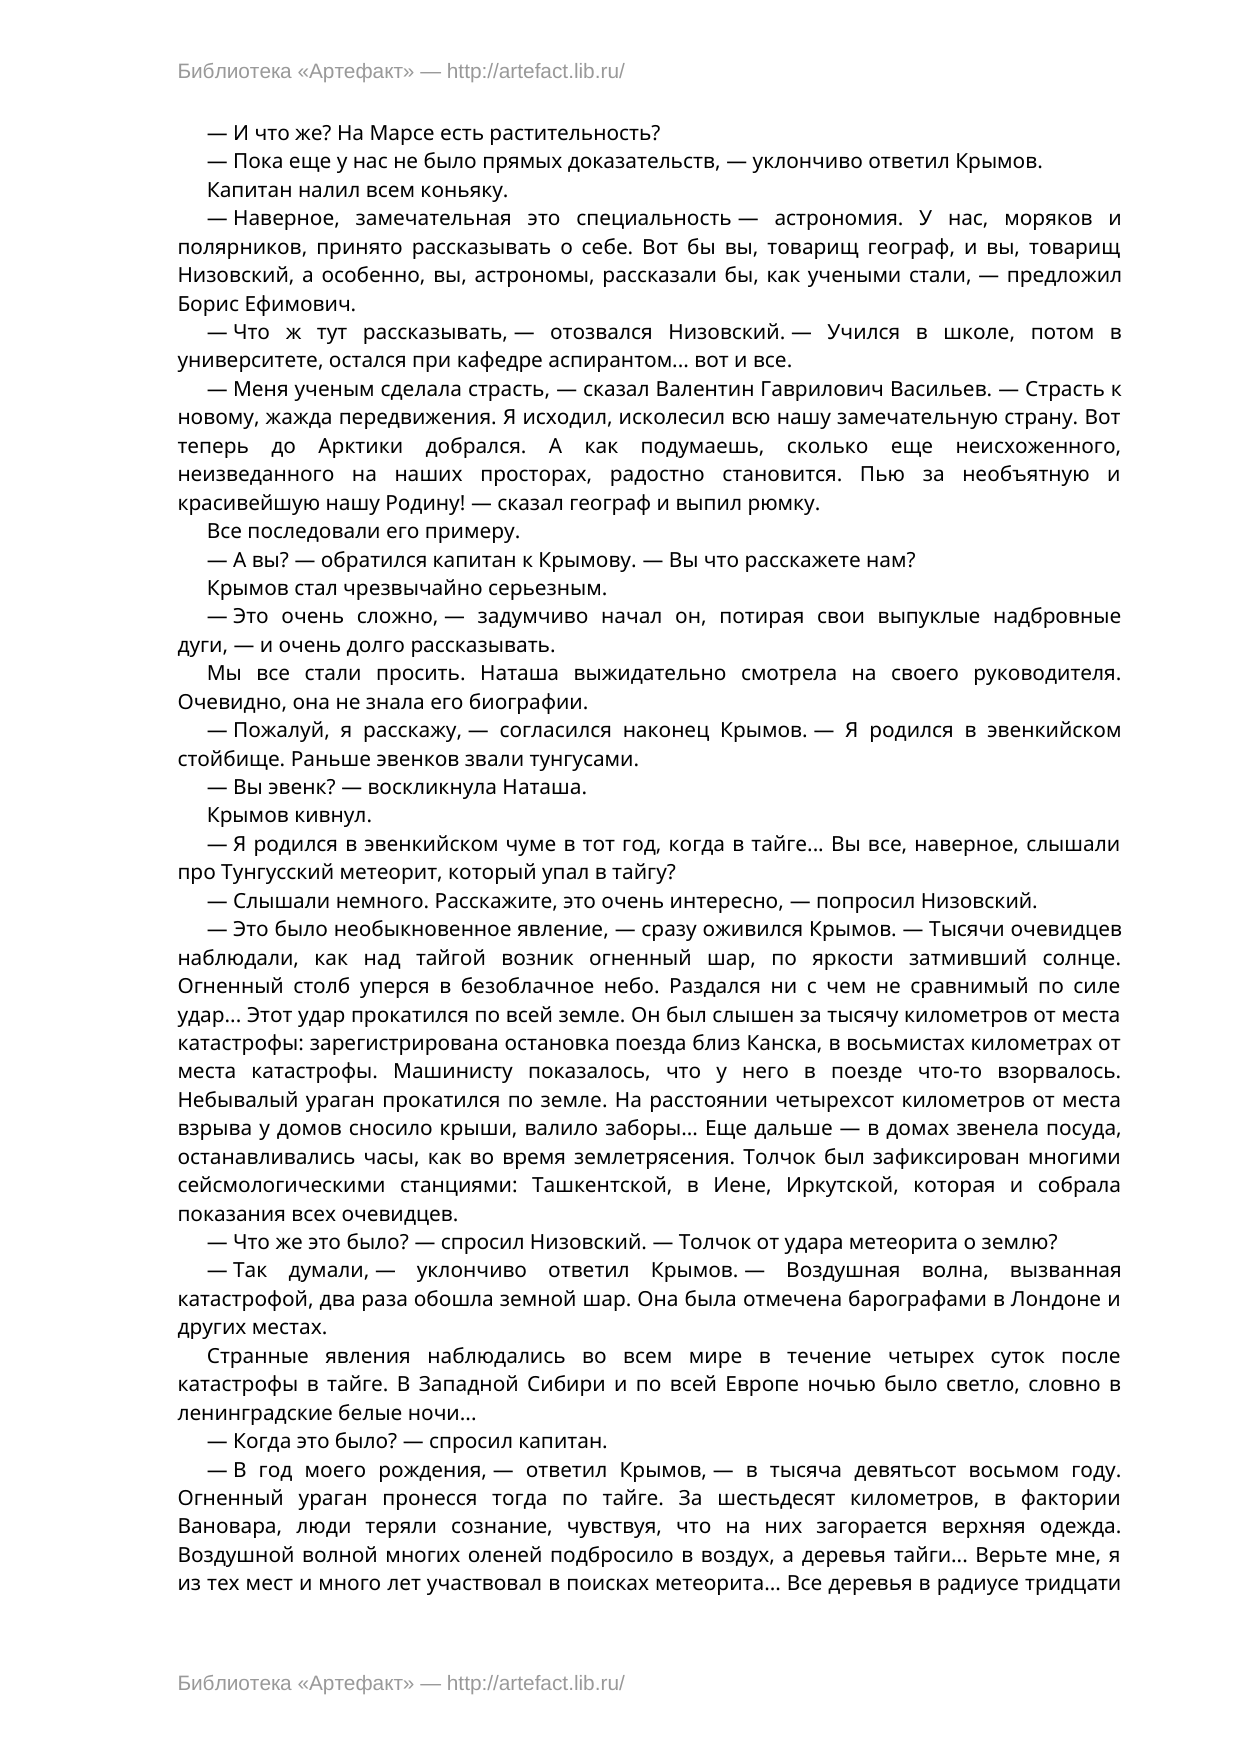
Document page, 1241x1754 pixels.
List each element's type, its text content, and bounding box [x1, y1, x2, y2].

text — Что же это было? — спросил Низовский. — Толчок от удара метеорита о землю? [177, 1227, 1122, 1256]
text Капитан налил всем коньяку. [177, 175, 1122, 203]
text — Наверное, замечательная это специальность — астрономия. У нас, моряков и полярников, принято рассказывать о себе. Вот бы вы, товарищ географ, и вы, товарищ Низовский, а особенно, вы, астрономы, рассказали бы, как учеными стали, — предложил Борис Ефимович. [177, 203, 1122, 317]
text — Пока еще у нас не было прямых доказательств, — уклончиво ответил Крымов. [177, 147, 1122, 175]
text — Так думали, — уклончиво ответил Крымов. — Воздушная волна, вызванная катастрофой, два раза обошла земной шар. Она была отмечена барографами в Лондоне и других местах. [177, 1256, 1122, 1341]
text — Это очень сложно, — задумчиво начал он, потирая свои выпуклые надбровные дуги, — и очень долго рассказывать. [177, 602, 1122, 658]
text Странные явления наблюдались во всем мире в течение четырех суток после катастрофы в тайге. В Западной Сибири и по всей Европе ночью было светло, словно в ленинградские белые ночи... [177, 1341, 1122, 1426]
text Крымов кивнул. [177, 801, 1122, 829]
text — И что же? На Марсе есть растительность? [177, 118, 1122, 147]
text Все последовали его примеру. [177, 516, 1122, 545]
text — Что ж тут рассказывать, — отозвался Низовский. — Учился в школе, потом в университете, остался при кафедре аспирантом... вот и все. [177, 317, 1122, 374]
text — Когда это было? — спросил капитан. [177, 1426, 1122, 1455]
text — Это было необыкновенное явление, — сразу оживился Крымов. — Тысячи очевидцев наблюдали, как над тайгой возник огненный шар, по яркости затмивший солнце. Огненный столб уперся в безоблачное небо. Раздался ни с чем не сравнимый по силе удар... Этот удар прокатился по всей земле. Он был слышен за тысячу километров от места катастрофы: зарегистрирована остановка поезда близ Канска, в восьмистах километрах от места катастрофы. Машинисту показалось, что у него в поезде что-то взорвалось. Небывалый ураган прокатился по земле. На расстоянии четырехсот километров от места взрыва у домов сносило крыши, валило заборы... Еще дальше — в домах звенела посуда, останавливались часы, как во время землетрясения. Толчок был зафиксирован многими сейсмологическими станциями: Ташкентской, в Иене, Иркутской, которая и собрала показания всех очевидцев. [177, 914, 1122, 1227]
text — Меня ученым сделала страсть, — сказал Валентин Гаврилович Васильев. — Страсть к новому, жажда передвижения. Я исходил, исколесил всю нашу замечательную страну. Вот теперь до Арктики добрался. А как подумаешь, сколько еще неисхоженного, неизведанного на наших просторах, радостно становится. Пью за необъятную и красивейшую нашу Родину! — сказал географ и выпил рюмку. [177, 374, 1122, 516]
text Крымов стал чрезвычайно серьезным. [177, 573, 1122, 602]
text Мы все стали просить. Наташа выжидательно смотрела на своего руководителя. Очевидно, она не знала его биографии. [177, 658, 1122, 715]
text — Вы эвенк? — воскликнула Наташа. [177, 772, 1122, 801]
text — Пожалуй, я расскажу, — согласился наконец Крымов. — Я родился в эвенкийском стойбище. Раньше эвенков звали тунгусами. [177, 715, 1122, 772]
text — Слышали немного. Расскажите, это очень интересно, — попросил Низовский. [177, 886, 1122, 914]
text — Я родился в эвенкийском чуме в тот год, когда в тайге... Вы все, наверное, слышали про Тунгусский метеорит, который упал в тайгу? [177, 829, 1122, 886]
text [177, 1455, 1122, 1597]
text — А вы? — обратился капитан к Крымову. — Вы что расскажете нам? [177, 545, 1122, 573]
